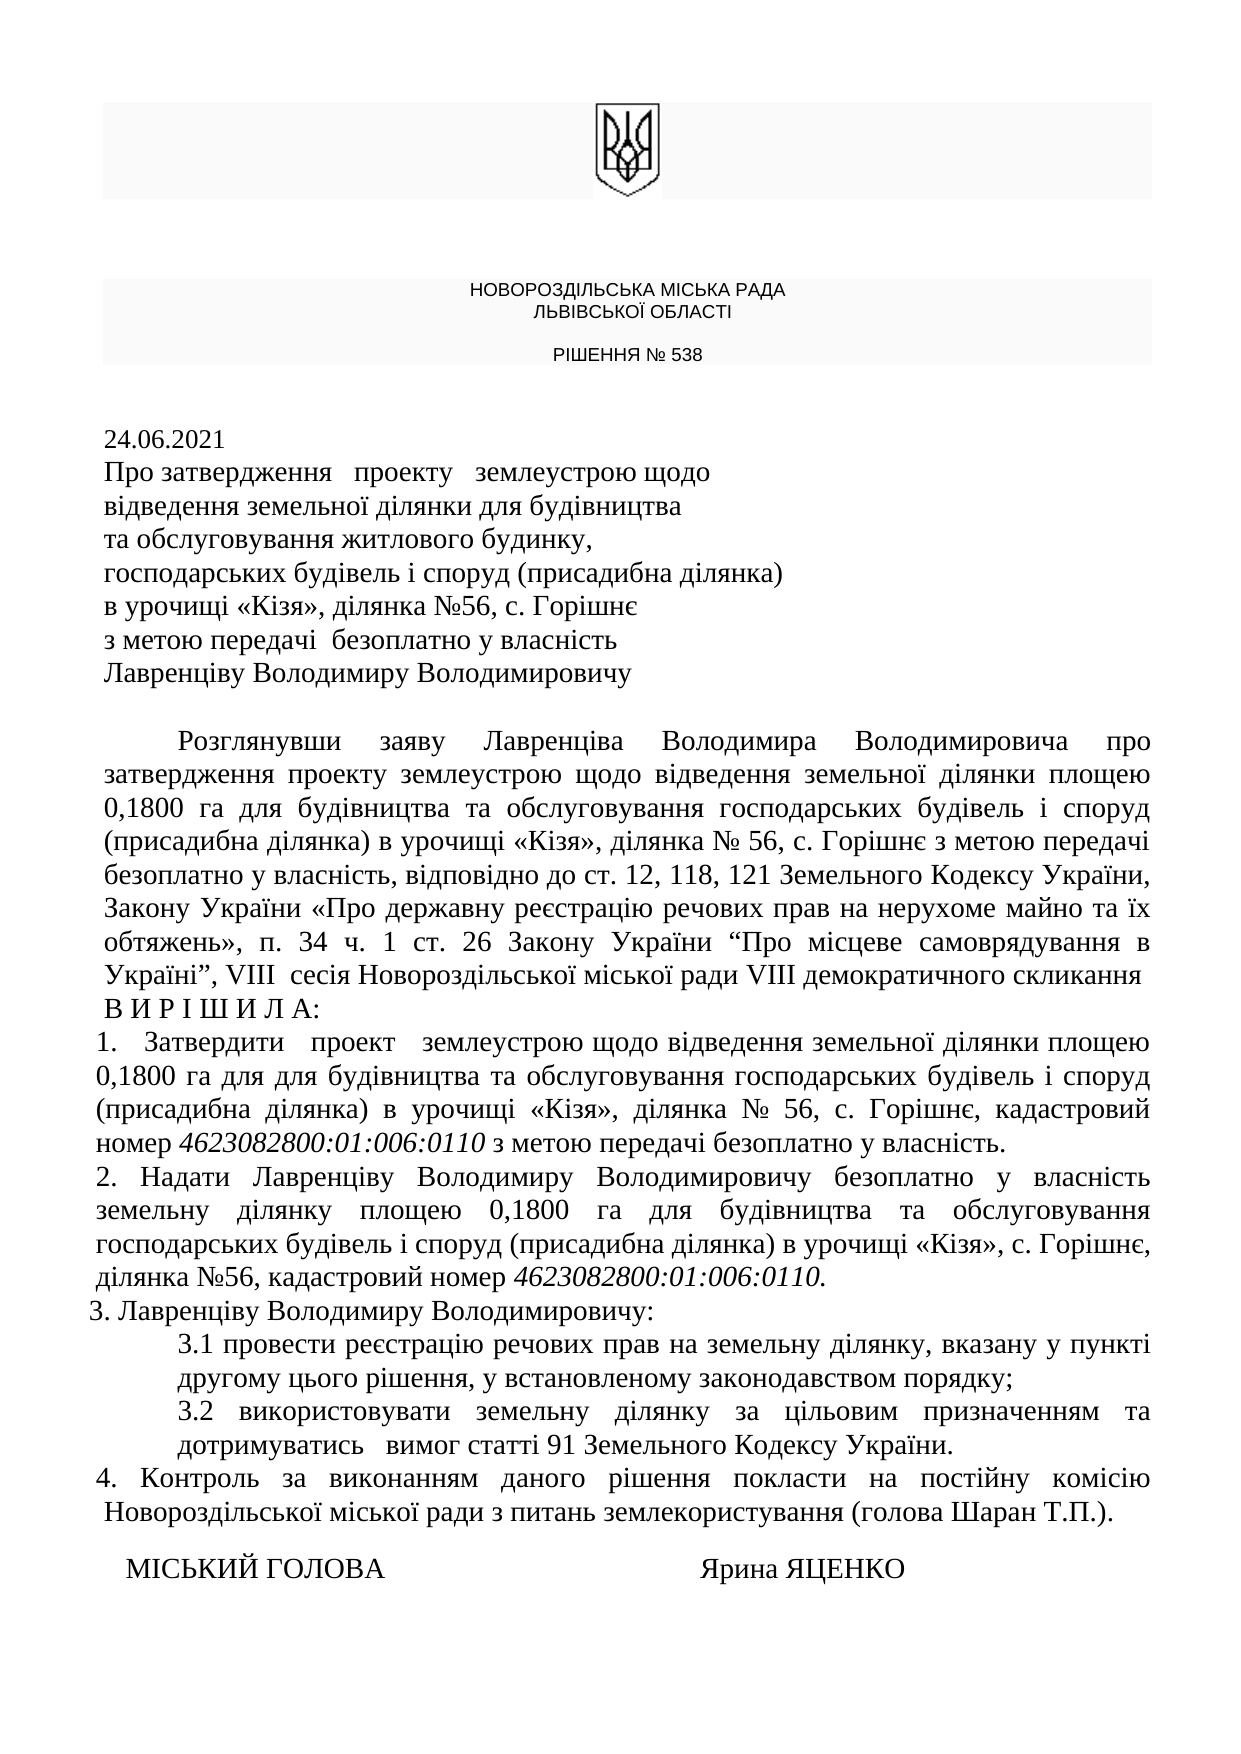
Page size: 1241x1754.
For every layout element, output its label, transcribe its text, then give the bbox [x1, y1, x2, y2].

text НОВОРОЗДІЛЬСЬКА МІСЬКА РАДА ЛЬВІВСЬКОЇ ОБЛАСТІ РІШЕННЯ № 538 [103, 279, 1152, 365]
text Лавренціву Володимиру Володимировичу [103, 656, 842, 689]
text з метою передачі безоплатно у власність [103, 622, 842, 656]
text 3. Лавренціву Володимиру Володимировичу: [89, 1293, 842, 1326]
text 2. Надати Лавренціву Володимиру Володимировичу безоплатно у власність земельну ділянку площею 0,1800 га для будівництва та обслуговування господарських будівель і споруд (присадибна ділянка) в урочищі «Кізя», с. Горішнє, ділянка №56, кадастровий номер 4623082800:01:006:0110. [96, 1159, 1152, 1293]
text в урочищі «Кізя», ділянка №56, с. Горішнє [103, 588, 842, 622]
text господарських будівель і споруд (присадибна ділянка) [103, 555, 842, 588]
text та обслуговування житлового будинку, [103, 521, 842, 555]
text 3.2 використовувати земельну ділянку за цільовим призначенням та дотримуватись вимог статті 91 Земельного Кодексу України. [177, 1393, 1152, 1461]
text МІСЬКИЙ ГОЛОВА Ярина ЯЦЕНКО [103, 1556, 1152, 1584]
text відведення земельної ділянки для будівництва [103, 488, 842, 521]
picture [593, 102, 663, 200]
text В И Р І Ш И Л А: [103, 991, 1152, 1024]
text 24.06.2021 [103, 423, 1152, 454]
text 1. Затвердити проект землеустрою щодо відведення земельної ділянки площею 0,1800 га для для будівництва та обслуговування господарських будівель і споруд (присадибна ділянка) в урочищі «Кізя», ділянка № 56, с. Горішнє, кадастровий номер 4623082800:01:006:0110 з метою передачі безоплатно у власність. [96, 1024, 1152, 1159]
text 4. Контроль за виконанням даного рішення покласти на постійну комісію Новороздільської міської ради з питань землекористування (голова Шаран Т.П.). [96, 1461, 1152, 1528]
text Розглянувши заяву Лавренціва Володимира Володимировича про затвердження проекту землеустрою щодо відведення земельної ділянки площею 0,1800 га для будівництва та обслуговування господарських будівель і споруд (присадибна ділянка) в урочищі «Кізя», ділянка № 56, с. Горішнє з метою передачі безоплатно у власність, відповідно до ст. 12, 118, 121 Земельного Кодексу України, Закону України «Про державну реєстрацію речових прав на нерухоме майно та їх обтяжень», п. 34 ч. 1 ст. 26 Закону України “Про місцеве самоврядування в Україні”, VIII сесія Новороздільської міської ради VIIІ демократичного скликання [103, 723, 1152, 991]
text 3.1 провести реєстрацію речових прав на земельну ділянку, вказану у пункті другому цього рішення, у встановленому законодавством порядку; [177, 1326, 1152, 1393]
text Про затвердження проекту землеустрою щодо [103, 454, 842, 488]
